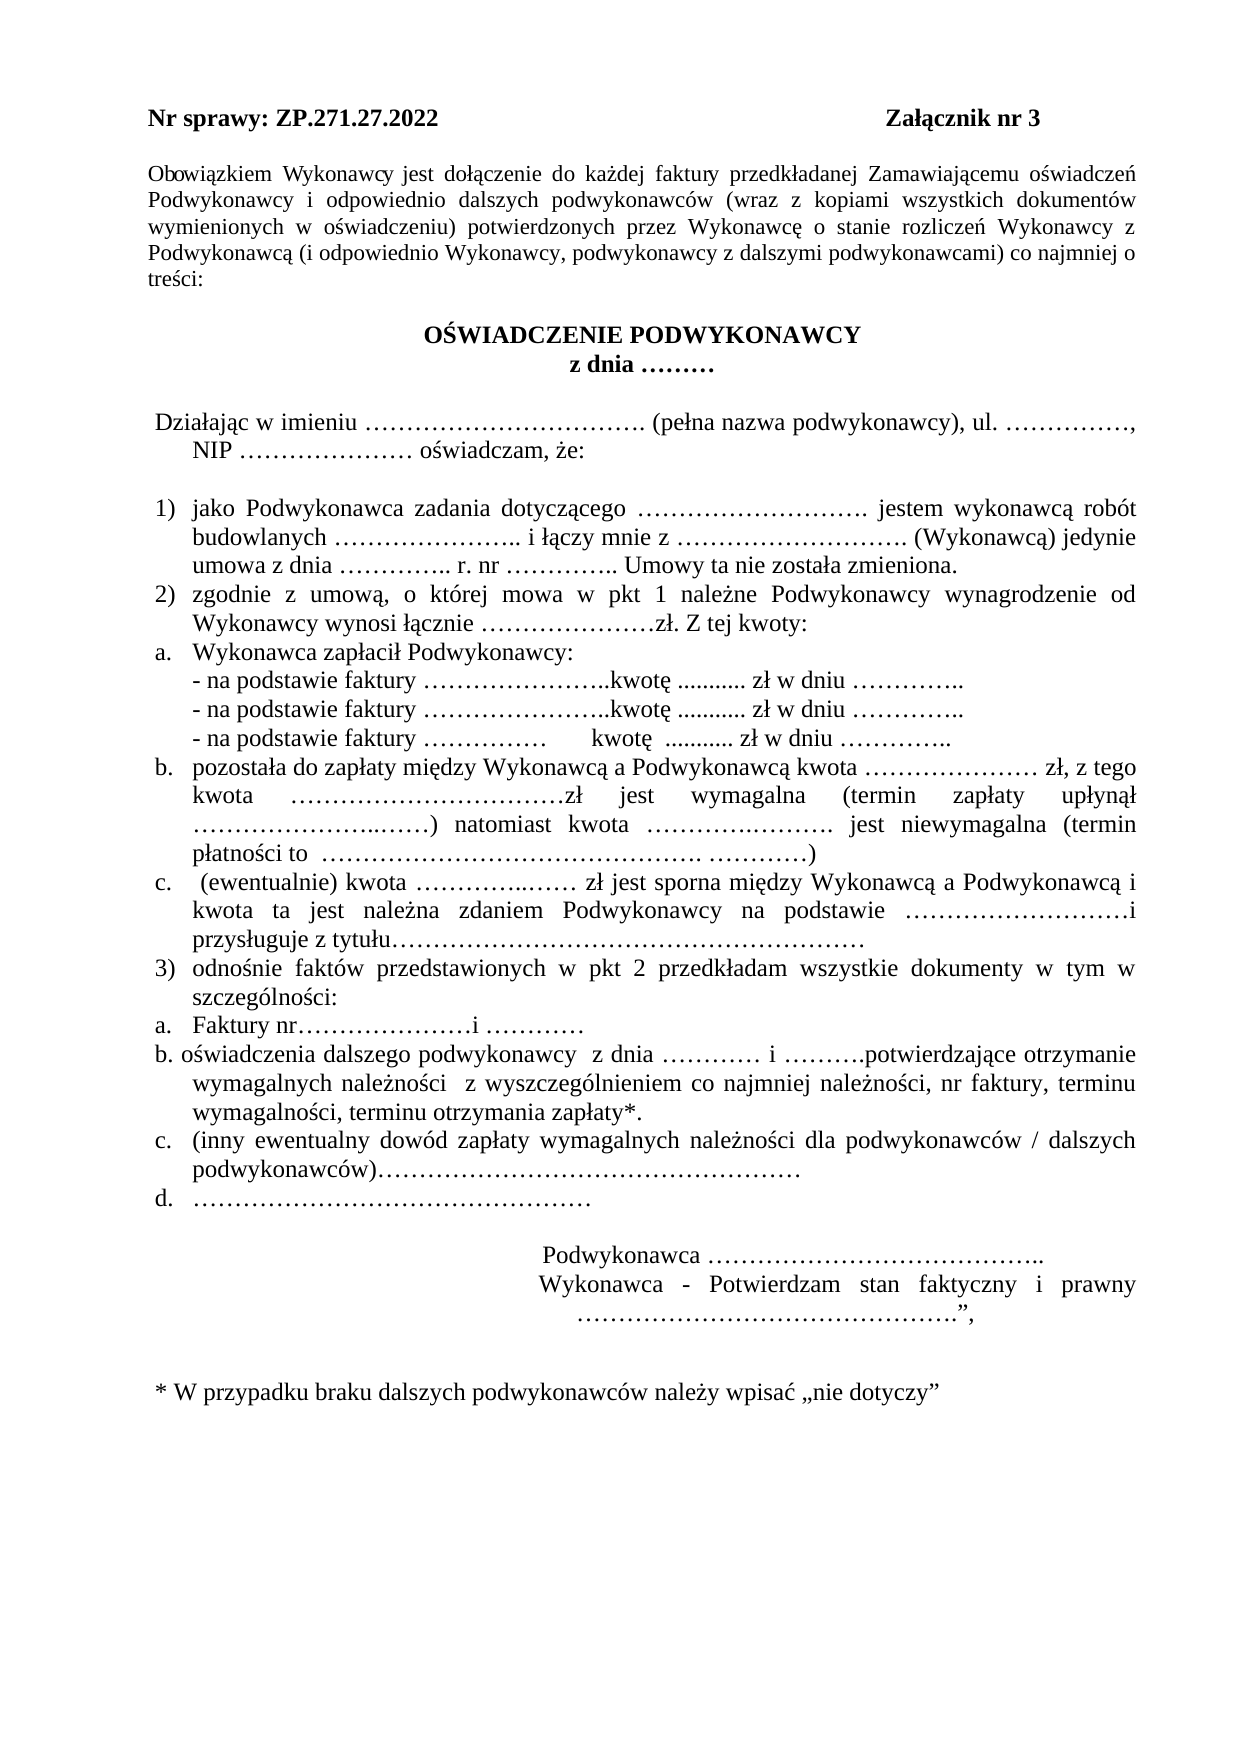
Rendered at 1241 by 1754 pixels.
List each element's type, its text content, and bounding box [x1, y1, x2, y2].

text 2) zgodnie z umową, o której mowa w pkt 1 należne Podwykonawcy wynagrodzenie od Wykonawcy wynosi łącznie …………………zł. Z tej kwoty: [154, 579, 1137, 637]
text Wykonawca - Potwierdzam stan faktyczny i prawny ……………………………………….”, [538, 1269, 1137, 1327]
text Nr sprawy: ZP.271.27.2022 Załącznik nr 3 [148, 103, 1137, 131]
text 3) odnośnie faktów przedstawionych w pkt 2 przedkładam wszystkie dokumenty w tym w szczególności: [154, 953, 1137, 1011]
text a. Faktury nr…………………i ………… [154, 1011, 1137, 1039]
text OŚWIADCZENIE PODWYKONAWCY [148, 321, 1137, 349]
text c. (inny ewentualny dowód zapłaty wymagalnych należności dla podwykonawców / dalszych podwykonawców)…………………………………………… [154, 1126, 1137, 1183]
text - na podstawie faktury …………………..kwotę ........... zł w dniu ………….. [192, 694, 1137, 723]
text - na podstawie faktury …………… kwotę ........... zł w dniu ………….. [192, 723, 1137, 752]
text Działając w imieniu ……………………………. (pełna nazwa podwykonawcy), ul. ……………, NIP ………………… oświadczam, że: [154, 407, 1137, 464]
text c. (ewentualnie) kwota …………..…… zł jest sporna między Wykonawcą a Podwykonawcą i kwota ta jest należna zdaniem Podwykonawcy na podstawie ………………………i przysługuje z tytułu………………………………………………… [154, 867, 1137, 953]
text 1) jako Podwykonawca zadania dotyczącego ………………………. jestem wykonawcą robót budowlanych ………………….. i łączy mnie z ………………………. (Wykonawcą) jedynie umowa z dnia ………….. r. nr ………….. Umowy ta nie została zmieniona. [154, 493, 1137, 579]
text d. ………………………………………… [154, 1183, 1137, 1212]
text - na podstawie faktury …………………..kwotę ........... zł w dniu ………….. [192, 666, 1137, 694]
text Podwykonawca ………………………………….. [154, 1241, 1137, 1269]
text z dnia ……… [148, 349, 1137, 378]
text * W przypadku braku dalszych podwykonawców należy wpisać „nie dotyczy” [154, 1377, 1137, 1406]
text b. pozostała do zapłaty między Wykonawcą a Podwykonawcą kwota ………………… zł, z tego kwota ……………………………zł jest wymagalna (termin zapłaty upłynął …………………..……) natomiast kwota ………….………. jest niewymagalna (termin płatności to ………………………………………. …………) [154, 752, 1137, 867]
text Obowiązkiem Wykonawcy jest dołączenie do każdej faktury przedkładanej Zamawiającemu oświadczeń Podwykonawcy i odpowiednio dalszych podwykonawców (wraz z kopiami wszystkich dokumentów wymienionych w oświadczeniu) potwierdzonych przez Wykonawcę o stanie rozliczeń Wykonawcy z Podwykonawcą (i odpowiednio Wykonawcy, podwykonawcy z dalszymi podwykonawcami) co najmniej o treści: [148, 160, 1137, 292]
text b. oświadczenia dalszego podwykonawcy z dnia ………… i ……….potwierdzające otrzymanie wymagalnych należności z wyszczególnieniem co najmniej należności, nr faktury, terminu wymagalności, terminu otrzymania zapłaty*. [154, 1039, 1137, 1126]
text a. Wykonawca zapłacił Podwykonawcy: [154, 637, 1137, 666]
